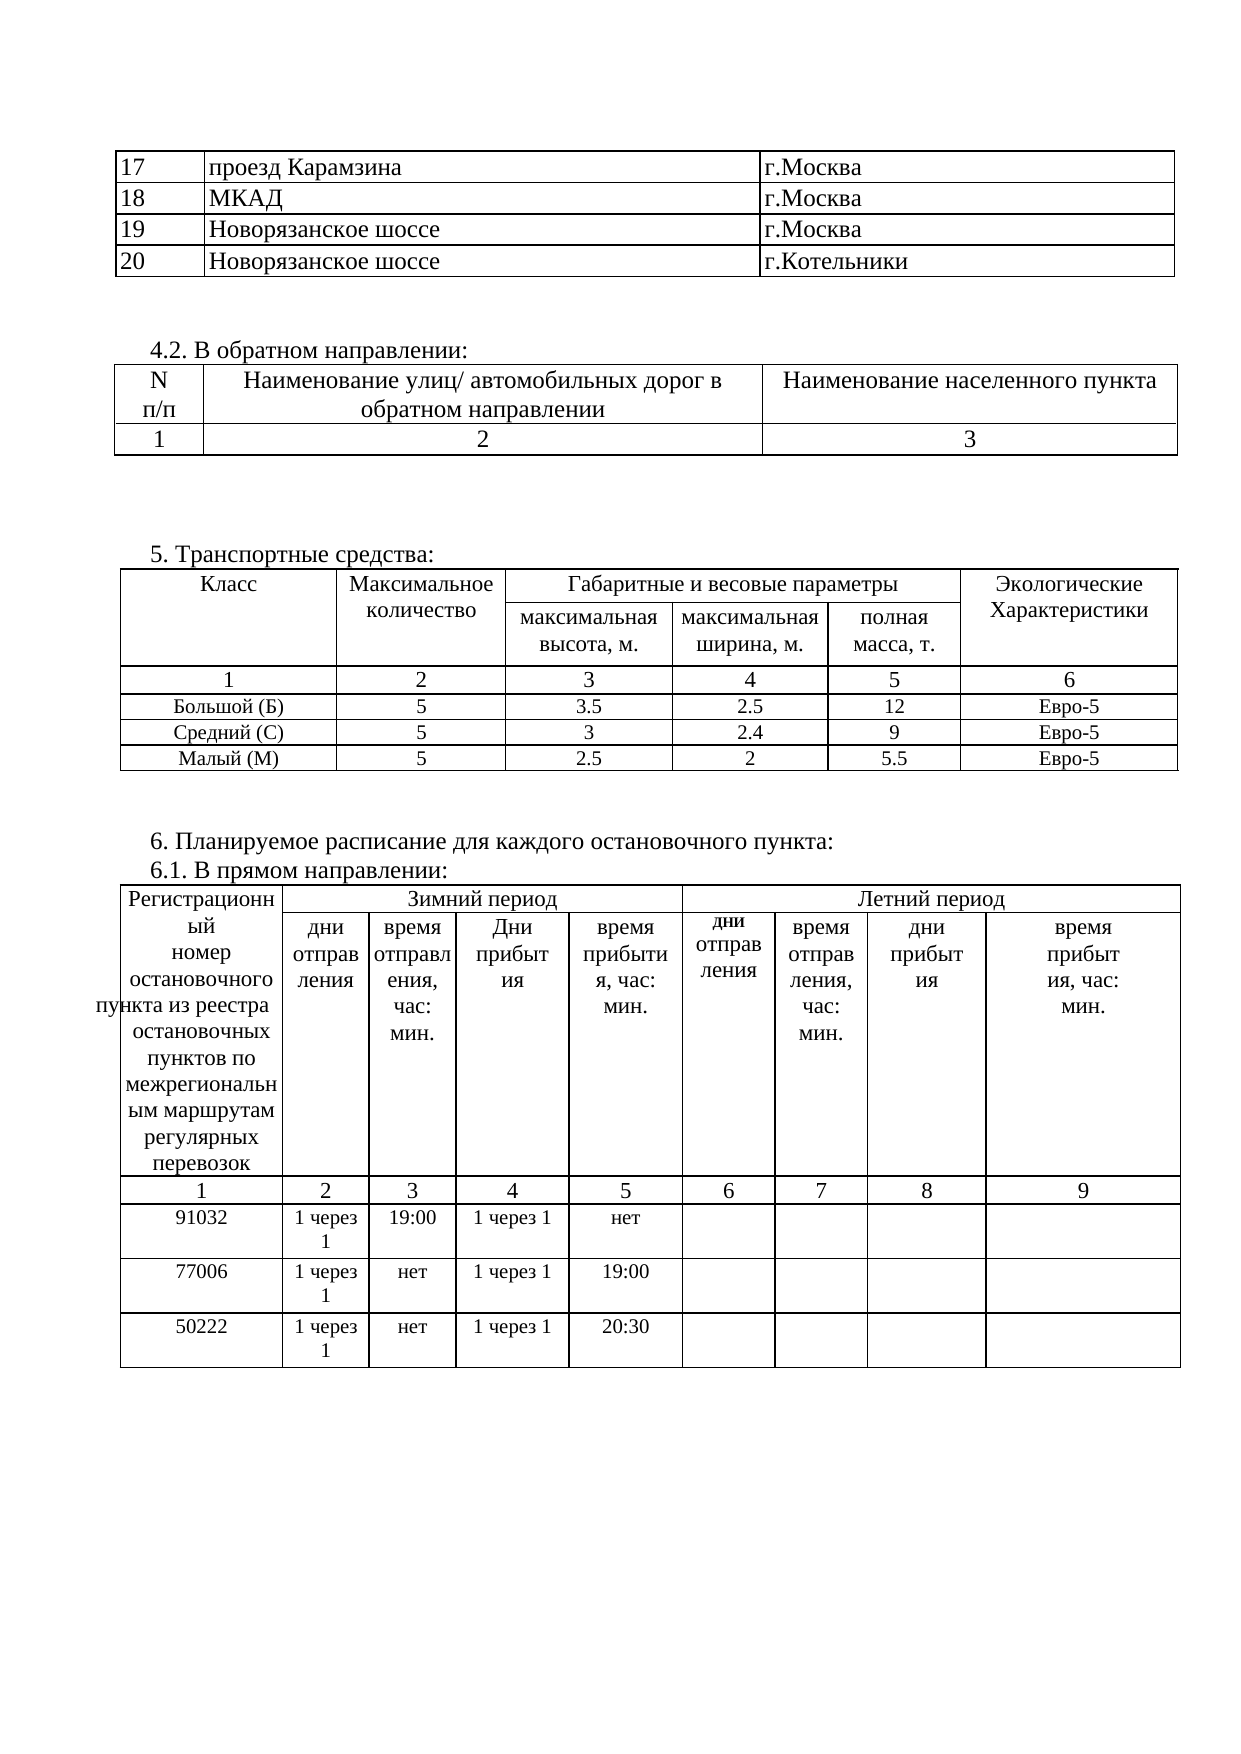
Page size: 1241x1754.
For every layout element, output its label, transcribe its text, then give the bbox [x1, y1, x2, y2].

table_cell Большой (Б) [121, 695, 336, 718]
table_cell 6 [683, 1177, 774, 1203]
table_cell 2.5 [673, 695, 827, 718]
table_cell 50222 [121, 1314, 282, 1366]
table_cell нет [370, 1314, 455, 1366]
text 4.2. В обратном направлении: [150, 335, 1090, 364]
table_cell дни отправ ления [283, 913, 368, 1175]
table_cell 5 [570, 1177, 682, 1203]
table_cell МКАД [205, 183, 759, 213]
table_cell 2 [283, 1177, 368, 1203]
table_cell Новорязанское шоссе [205, 246, 759, 276]
table_cell 1 через 1 [283, 1259, 368, 1312]
table_cell время прибыти я, час: мин. [570, 913, 682, 1175]
table_cell [868, 1259, 985, 1312]
table_cell 4 [673, 667, 827, 693]
table_cell 2.5 [506, 746, 672, 770]
table_cell г.Москва [761, 215, 1174, 244]
table_cell [868, 1314, 985, 1366]
table_cell 1 [121, 1177, 282, 1203]
table_cell 1 через 1 [457, 1205, 568, 1258]
table_cell время отправ ления, час: мин. [776, 913, 867, 1175]
table_cell [683, 1314, 774, 1366]
table_cell [683, 1205, 774, 1258]
table_cell 5 [337, 746, 505, 770]
table_cell 19 [117, 215, 204, 244]
table_cell 4 [457, 1177, 568, 1203]
table_cell дни прибыт ия [868, 913, 985, 1175]
table_cell максимальная ширина, м. [673, 603, 827, 665]
table_cell нет [570, 1205, 682, 1258]
table_cell 1 [121, 667, 336, 693]
table_cell Евро-5 [961, 695, 1177, 718]
table_cell [776, 1314, 867, 1366]
table_cell 5 [829, 667, 960, 693]
table_cell Малый (М) [121, 746, 336, 770]
table_cell 6 [961, 667, 1177, 693]
table_cell 2 [204, 424, 762, 454]
table_cell 7 [776, 1177, 867, 1203]
table_header N п/п [115, 365, 203, 423]
table_header Класс [121, 570, 336, 665]
table_cell 12 [829, 695, 960, 718]
table_cell [987, 1205, 1180, 1258]
table_cell время прибыт ия, час: мин. [987, 913, 1180, 1175]
table_cell г.Котельники [761, 246, 1174, 276]
table_header Экологические Характеристики [961, 570, 1177, 665]
table_cell 2.4 [673, 720, 827, 744]
table_cell 20:30 [570, 1314, 682, 1366]
text 6. Планируемое расписание для каждого остановочного пункта: [150, 826, 1090, 855]
table_cell 8 [868, 1177, 985, 1203]
table_cell 9 [829, 720, 960, 744]
table_header Максимальное количество [337, 570, 505, 665]
table_cell Дни прибыт ия [457, 913, 568, 1175]
table_cell полная масса, т. [829, 603, 960, 665]
table_cell [987, 1259, 1180, 1312]
table_cell 19:00 [370, 1205, 455, 1258]
table_cell 3 [763, 423, 1177, 454]
table_cell [987, 1314, 1180, 1366]
table_header Наименование улиц/ автомобильных дорог в обратном направлении [204, 365, 762, 423]
table_header Габаритные и весовые параметры [506, 570, 960, 602]
table_cell 2 [337, 667, 505, 693]
table_cell 1 через 1 [283, 1205, 368, 1258]
table_cell 1 через 1 [457, 1259, 568, 1312]
table_cell 3 [506, 667, 672, 693]
table_cell 91032 [121, 1205, 282, 1258]
table_cell [776, 1259, 867, 1312]
table_cell максимальная высота, м. [506, 603, 672, 665]
table_cell 18 [117, 183, 204, 213]
table_cell Евро-5 [961, 720, 1177, 744]
table_cell ДНИ отправ ления [683, 913, 774, 1175]
table_cell 5.5 [829, 746, 960, 770]
table_header Зимний период [283, 886, 682, 912]
table_cell 5 [337, 720, 505, 744]
table_cell 1 [115, 424, 203, 454]
table_cell г.Москва [761, 183, 1174, 213]
text 5. Транспортные средства: [150, 539, 1090, 568]
table_cell проезд Карамзина [205, 152, 759, 181]
table_header Наименование населенного пункта [763, 365, 1177, 423]
table_cell 17 [117, 152, 204, 181]
table_cell 3 [506, 720, 672, 744]
table_cell 77006 [121, 1259, 282, 1312]
table_cell [683, 1259, 774, 1312]
table_cell Евро-5 [961, 746, 1177, 770]
table_cell [868, 1205, 985, 1258]
table_header Регистрационный номер остановочного пункта из реестра остановочных пунктов по межрегиональным маршрутам регулярных перевозок [121, 886, 282, 1175]
table_cell г.Москва [761, 152, 1174, 181]
table_cell 1 через 1 [457, 1314, 568, 1366]
table_cell 5 [337, 695, 505, 718]
table_cell 1 через 1 [283, 1314, 368, 1366]
text 6.1. В прямом направлении: [150, 855, 1090, 884]
table_cell нет [370, 1259, 455, 1312]
table_cell 20 [117, 246, 204, 276]
table_cell Средний (С) [121, 720, 336, 744]
table_cell время отправл ения, час: мин. [370, 913, 455, 1175]
table_cell 2 [673, 746, 827, 770]
table_cell 19:00 [570, 1259, 682, 1312]
table_cell 3 [370, 1177, 455, 1203]
table_cell 3.5 [506, 695, 672, 718]
table_cell [776, 1205, 867, 1258]
table_cell Новорязанское шоссе [205, 215, 759, 244]
table_header Летний период [683, 886, 1180, 912]
table_cell 9 [987, 1177, 1180, 1203]
